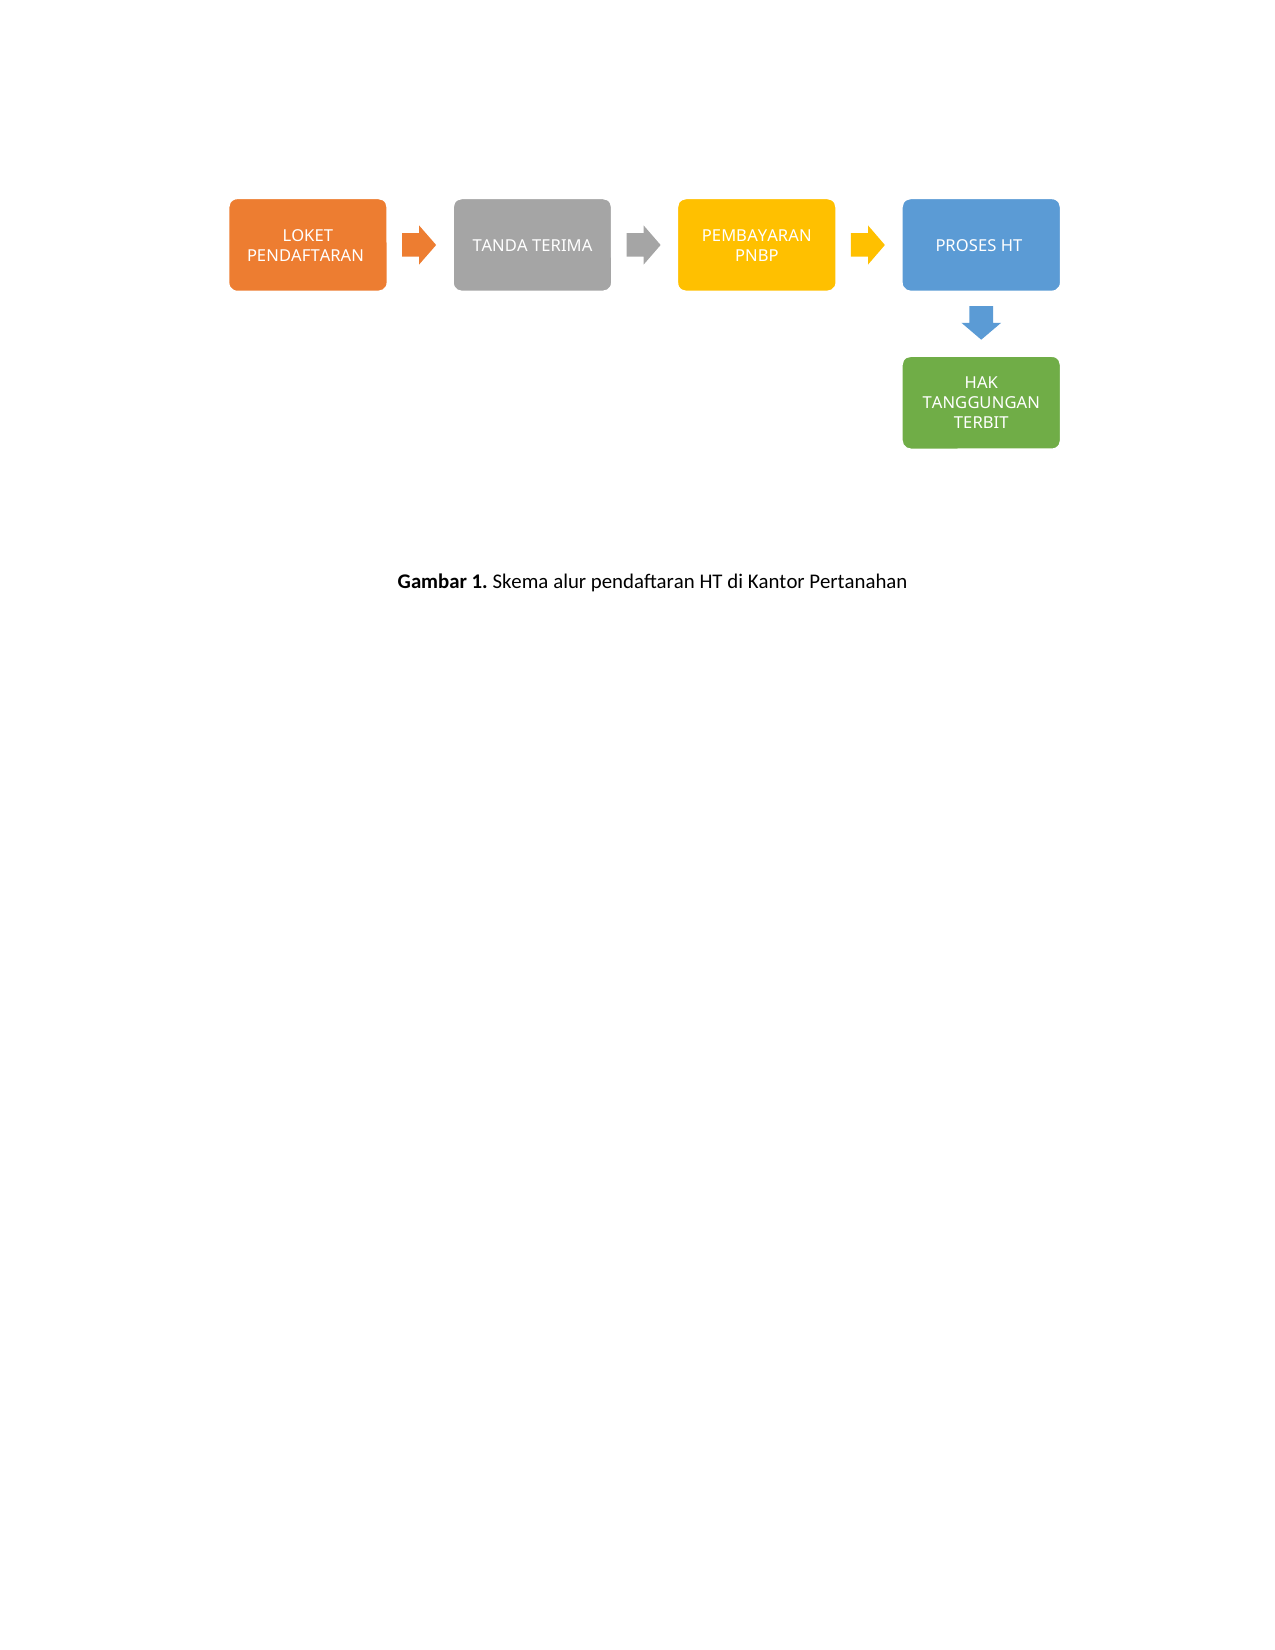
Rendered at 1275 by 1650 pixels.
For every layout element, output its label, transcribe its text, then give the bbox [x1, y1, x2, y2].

text Gambar 1. Skema alur pendaftaran HT di Kantor Pertanahan [150, 568, 1125, 593]
